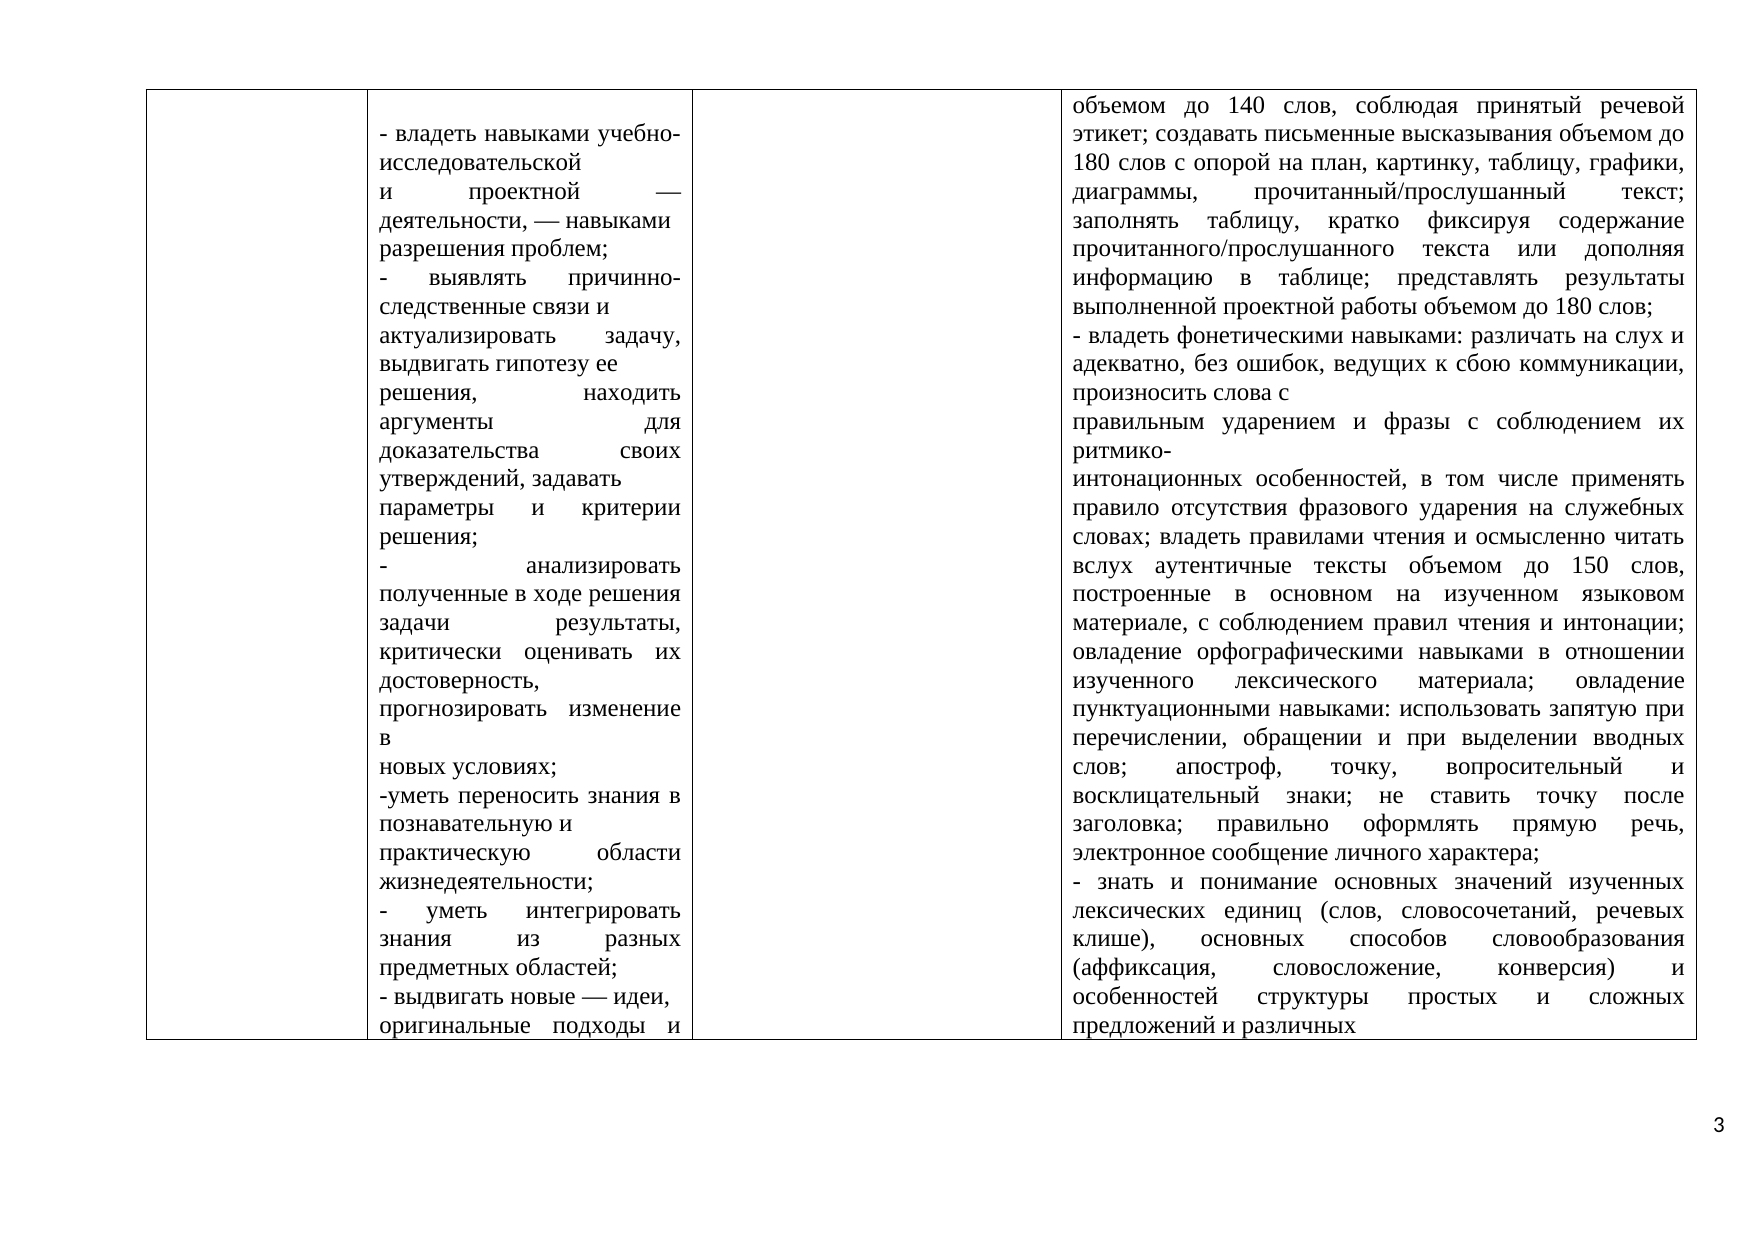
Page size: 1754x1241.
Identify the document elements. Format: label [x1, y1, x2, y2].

table_cell [1062, 90, 1696, 1038]
table_cell [693, 90, 1061, 1038]
table_cell [368, 90, 692, 1038]
table_cell [147, 90, 367, 1038]
